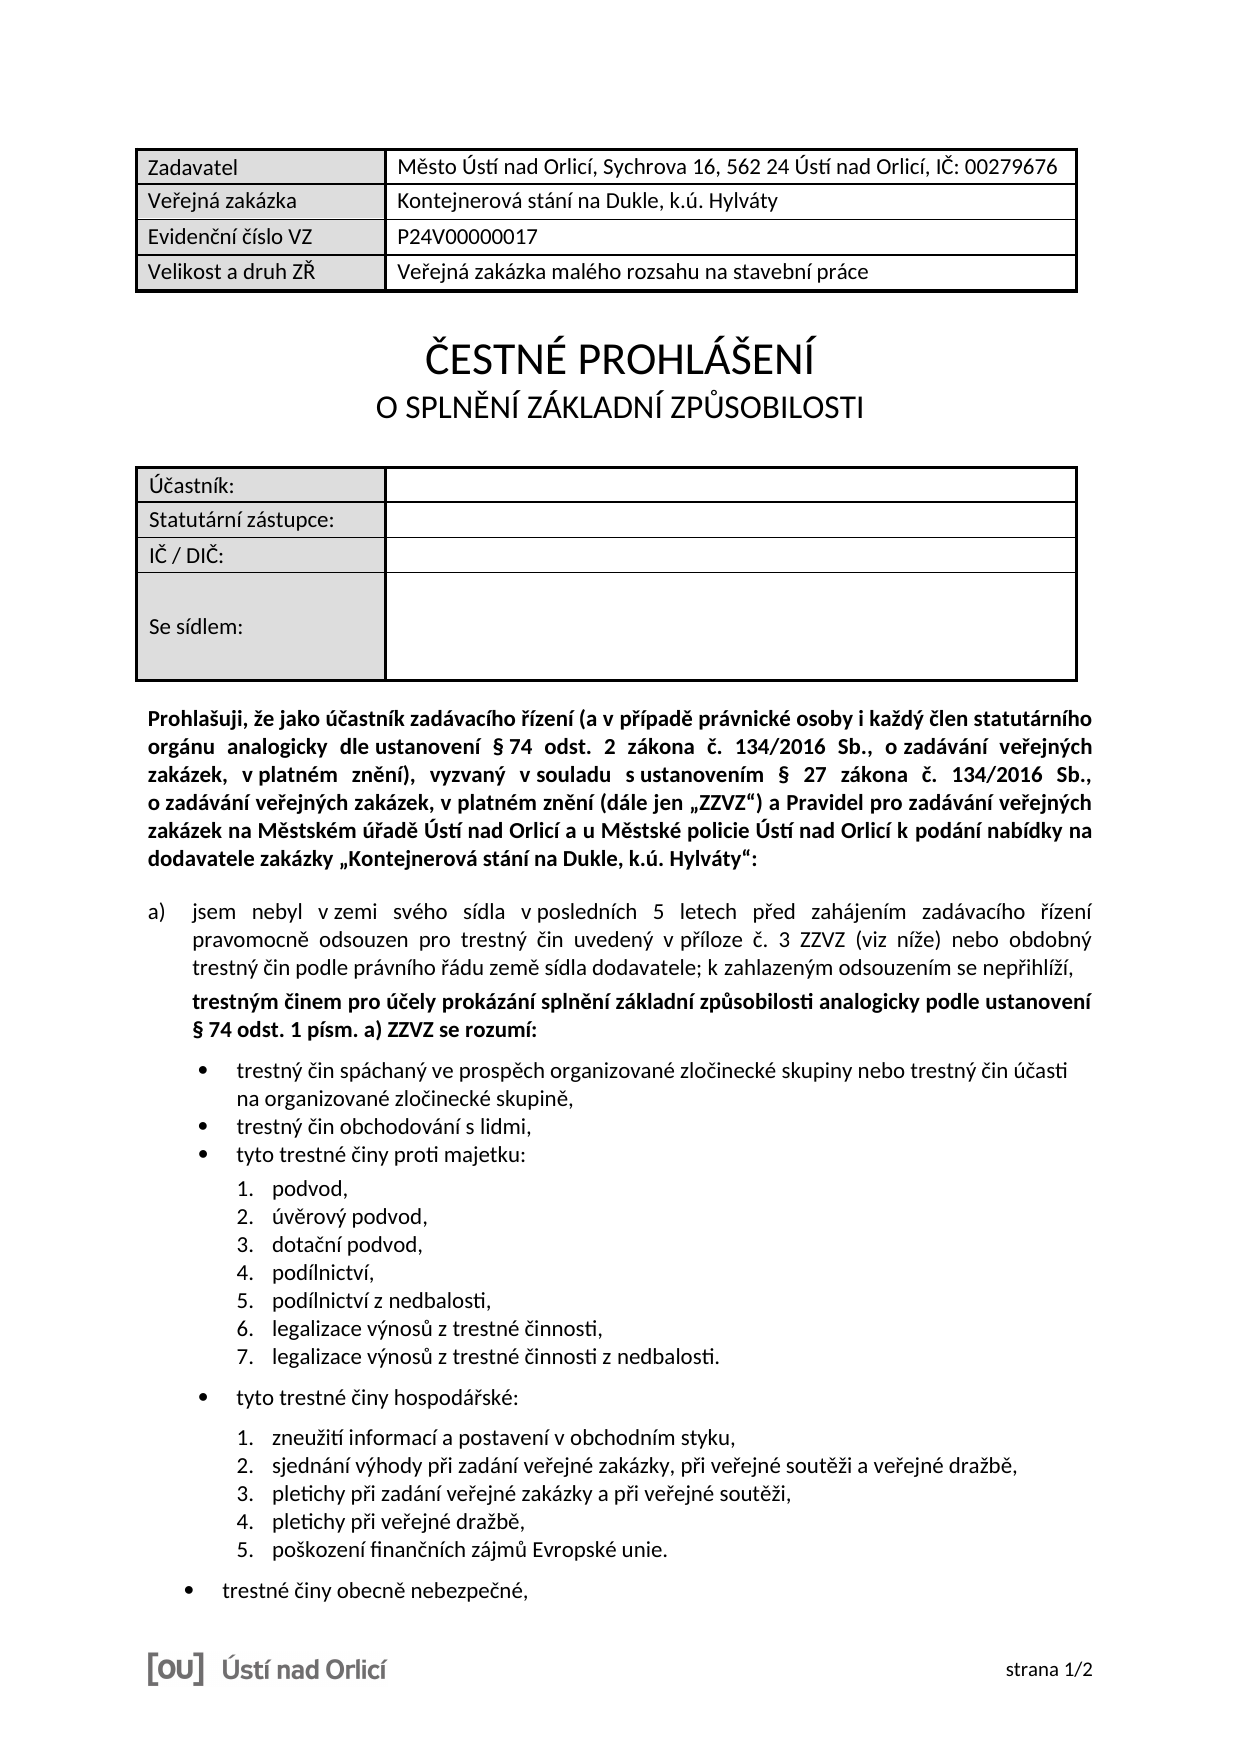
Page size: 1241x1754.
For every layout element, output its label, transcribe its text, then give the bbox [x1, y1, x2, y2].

list podílnictví z nedbalosti, [236, 1286, 1092, 1314]
table_cell Veřejná zakázka [138, 185, 384, 218]
list jsem nebyl v zemi svého sídla v posledních 5 letech před zahájením zadávacího řízení pravomocně odsouzen pro trestný čin uvedený v příloze č. 3 ZZVZ (viz níže) nebo obdobný trestný čin podle právního řádu země sídla dodavatele; k zahlazeným odsouzením se nepřihlíží, [148, 897, 1092, 981]
list dotační podvod, [236, 1230, 1092, 1258]
table_header [387, 469, 1075, 501]
list podvod, [236, 1174, 1092, 1202]
list pletichy při veřejné dražbě, [236, 1507, 1092, 1535]
list tyto trestné činy proti majetku: [199, 1140, 1092, 1168]
text trestným činem pro účely prokázání splnění základní způsobilosti analogicky podle ustanovení § 74 odst. 1 písm. a) ZZVZ se rozumí: [192, 987, 1092, 1043]
list úvěrový podvod, [236, 1202, 1092, 1230]
list legalizace výnosů z trestné činnosti, [236, 1314, 1092, 1342]
table_header Město Ústí nad Orlicí, Sychrova 16, 562 24 Ústí nad Orlicí, IČ: 00279676 [387, 151, 1075, 183]
list legalizace výnosů z trestné činnosti z nedbalosti. [236, 1342, 1092, 1370]
table_cell Statutární zástupce: [138, 503, 384, 537]
list trestný čin obchodování s lidmi, [199, 1112, 1092, 1140]
table_cell [387, 538, 1075, 572]
picture [147, 1651, 389, 1687]
text Prohlašuji, že jako účastník zadávacího řízení (a v případě právnické osoby i každý člen statutárního orgánu analogicky dle ustanovení § 74 odst. 2 zákona č. 134/2016 Sb., o zadávání veřejných zakázek, v platném znění), vyzvaný v souladu s ustanovením § 27 zákona č. 134/2016 Sb., o zadávání veřejných zakázek, v platném znění (dále jen „ZZVZ“) a Pravidel pro zadávání veřejných zakázek na Městském úřadě Ústí nad Orlicí a u Městské policie Ústí nad Orlicí k podání nabídky na dodavatele zakázky „Kontejnerová stání na Dukle, k.ú. Hylváty“: [148, 704, 1092, 872]
table_cell Evidenční číslo VZ [138, 220, 384, 254]
table_cell Veřejná zakázka malého rozsahu na stavební práce [387, 256, 1075, 289]
table_cell Se sídlem: [138, 573, 384, 679]
table_cell IČ / DIČ: [138, 538, 384, 572]
table_header Zadavatel [138, 151, 384, 183]
list sjednání výhody při zadání veřejné zakázky, při veřejné soutěži a veřejné dražbě, [236, 1451, 1092, 1479]
list zneužití informací a postavení v obchodním styku, [236, 1423, 1092, 1451]
list poškození finančních zájmů Evropské unie. [236, 1535, 1092, 1563]
table_header Účastník: [138, 469, 384, 501]
list trestný čin spáchaný ve prospěch organizované zločinecké skupiny nebo trestný čin účasti na organizované zločinecké skupině, [199, 1056, 1092, 1112]
list pletichy při zadání veřejné zakázky a při veřejné soutěži, [236, 1479, 1092, 1507]
table_cell P24V00000017 [387, 220, 1075, 254]
list podílnictví, [236, 1258, 1092, 1286]
text Čestné prohlášení [148, 330, 1092, 386]
text o splnění základní způsobilosti [148, 386, 1092, 427]
table_cell [387, 573, 1075, 679]
list trestné činy obecně nebezpečné, [185, 1576, 1092, 1604]
table_cell [387, 503, 1075, 537]
list tyto trestné činy hospodářské: [199, 1383, 1092, 1411]
table_cell Kontejnerová stání na Dukle, k.ú. Hylváty [387, 185, 1075, 218]
table_cell Velikost a druh ZŘ [138, 256, 384, 289]
